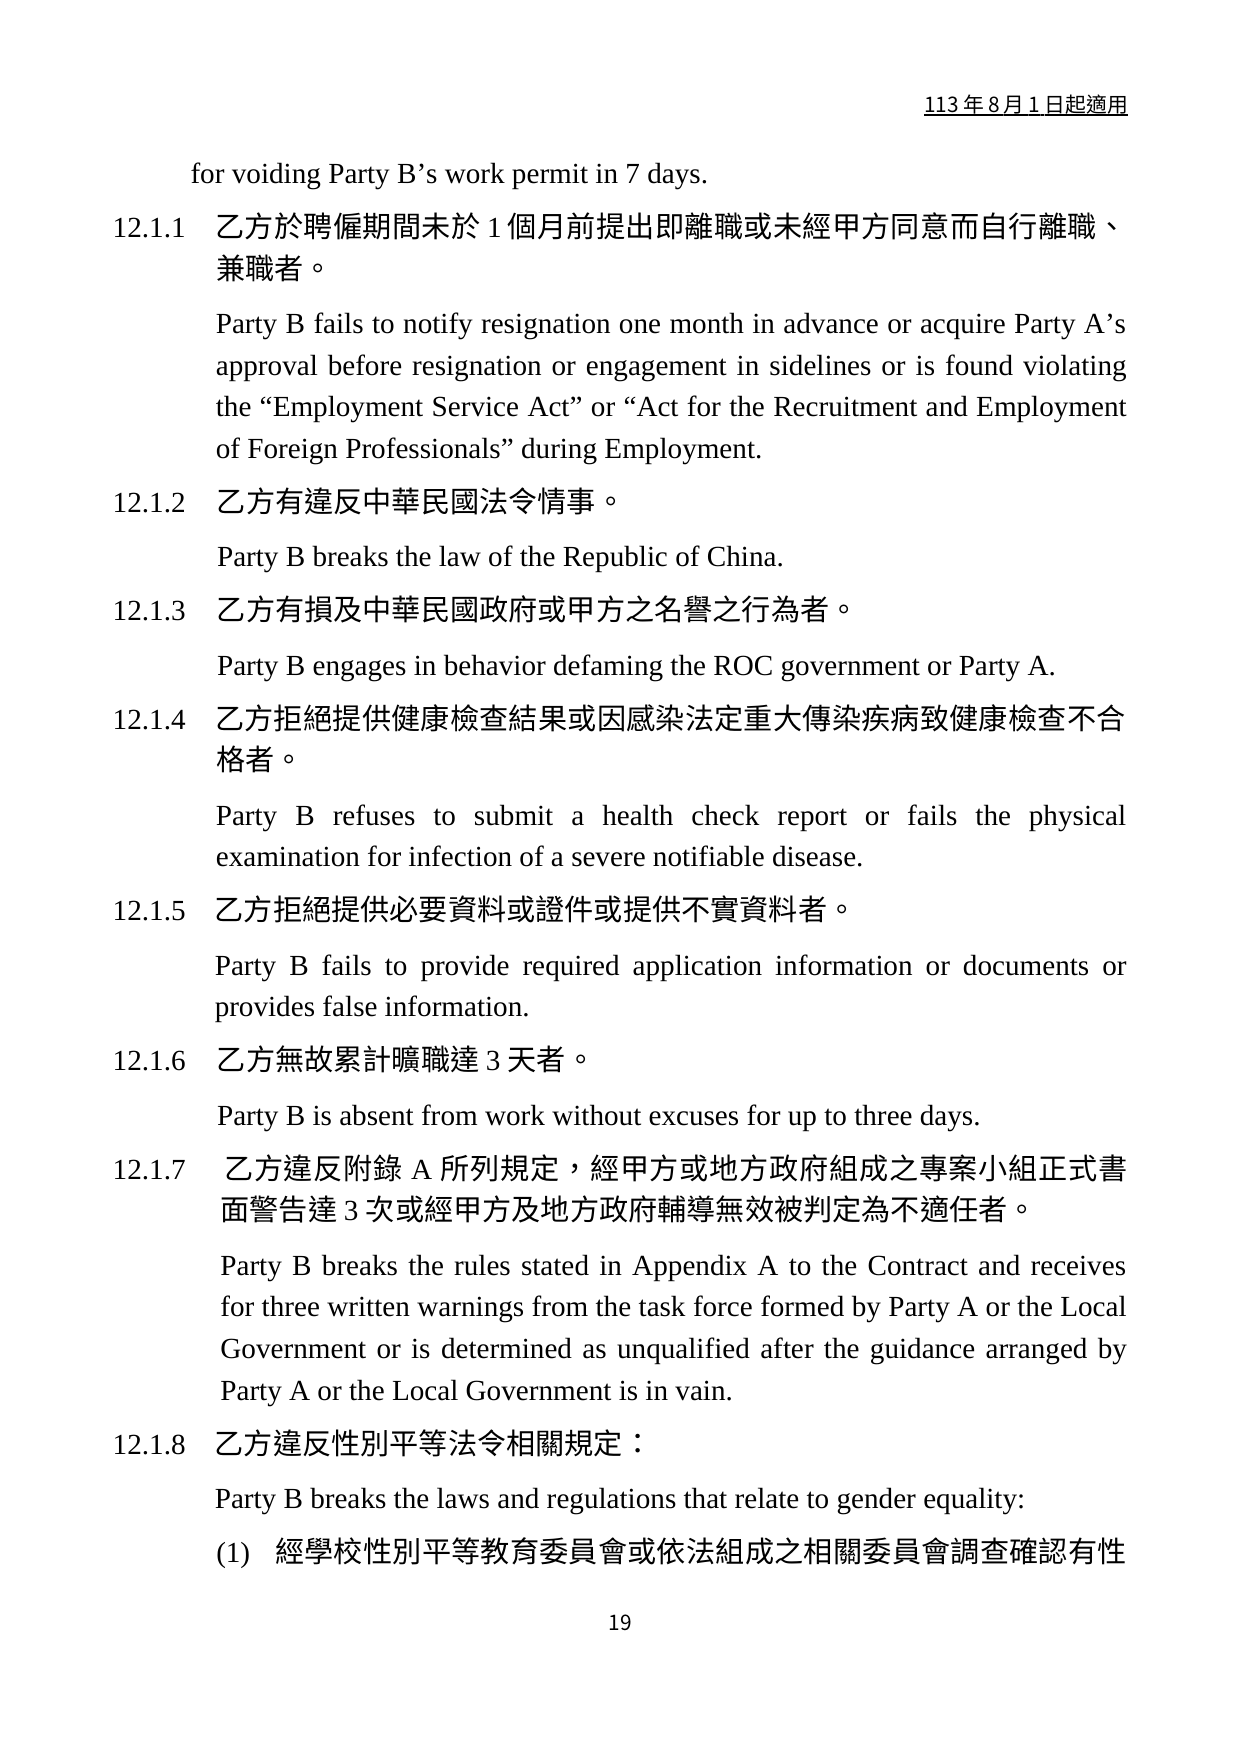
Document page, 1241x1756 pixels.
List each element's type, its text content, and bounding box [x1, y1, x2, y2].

text Party B breaks the laws and regulations that relate to gender equality: [112, 1475, 1128, 1517]
text Party B breaks the rules stated in Appendix A to the Contract and receives for three written warnings from the task force formed by Party A or the Local Government or is determined as unqualified after the guidance arranged by Party A or the Local Government is in vain. [220, 1242, 1128, 1408]
text 12.1.7 乙方違反附錄 A 所列規定，經甲方或地方政府組成之專案小組正式書面警告達 3 次或經甲方及地方政府輔導無效被判定為不適任者。 [112, 1146, 1128, 1229]
text 12.1.4 乙方拒絕提供健康檢查結果或因感染法定重大傳染疾病致健康檢查不合格者。 [112, 696, 1128, 779]
text 12.1.1 乙方於聘僱期間未於1個月前提出即離職或未經甲方同意而自行離職、兼職者。 [112, 204, 1128, 287]
text Party B fails to notify resignation one month in advance or acquire Party A’s approval before resignation or engagement in sidelines or is found violating the “Employment Service Act” or “Act for the Recruitment and Employment of Foreign Professionals” during Employment. [216, 300, 1128, 467]
text 12.1.2 乙方有違反中華民國法令情事。 [112, 479, 1128, 521]
text Party B refuses to submit a health check report or fails the physical examination for infection of a severe notifiable disease. [216, 792, 1128, 875]
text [190, 150, 1128, 192]
text Party B breaks the law of the Republic of China. [217, 533, 1128, 575]
text 12.1.6 乙方無故累計曠職達 3 天者。 [112, 1037, 1128, 1079]
text 12.1.8 乙方違反性別平等法令相關規定： [112, 1421, 1128, 1462]
text Party B is absent from work without excuses for up to three days. [217, 1092, 1128, 1133]
text Party B fails to provide required application information or documents or provides false information. [214, 942, 1128, 1025]
text 12.1.5 乙方拒絕提供必要資料或證件或提供不實資料者。 [112, 887, 1128, 929]
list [216, 1529, 1128, 1571]
text Party B engages in behavior defaming the ROC government or Party A. [217, 642, 1128, 683]
text 12.1.3 乙方有損及中華民國政府或甲方之名譽之行為者。 [112, 587, 1128, 629]
